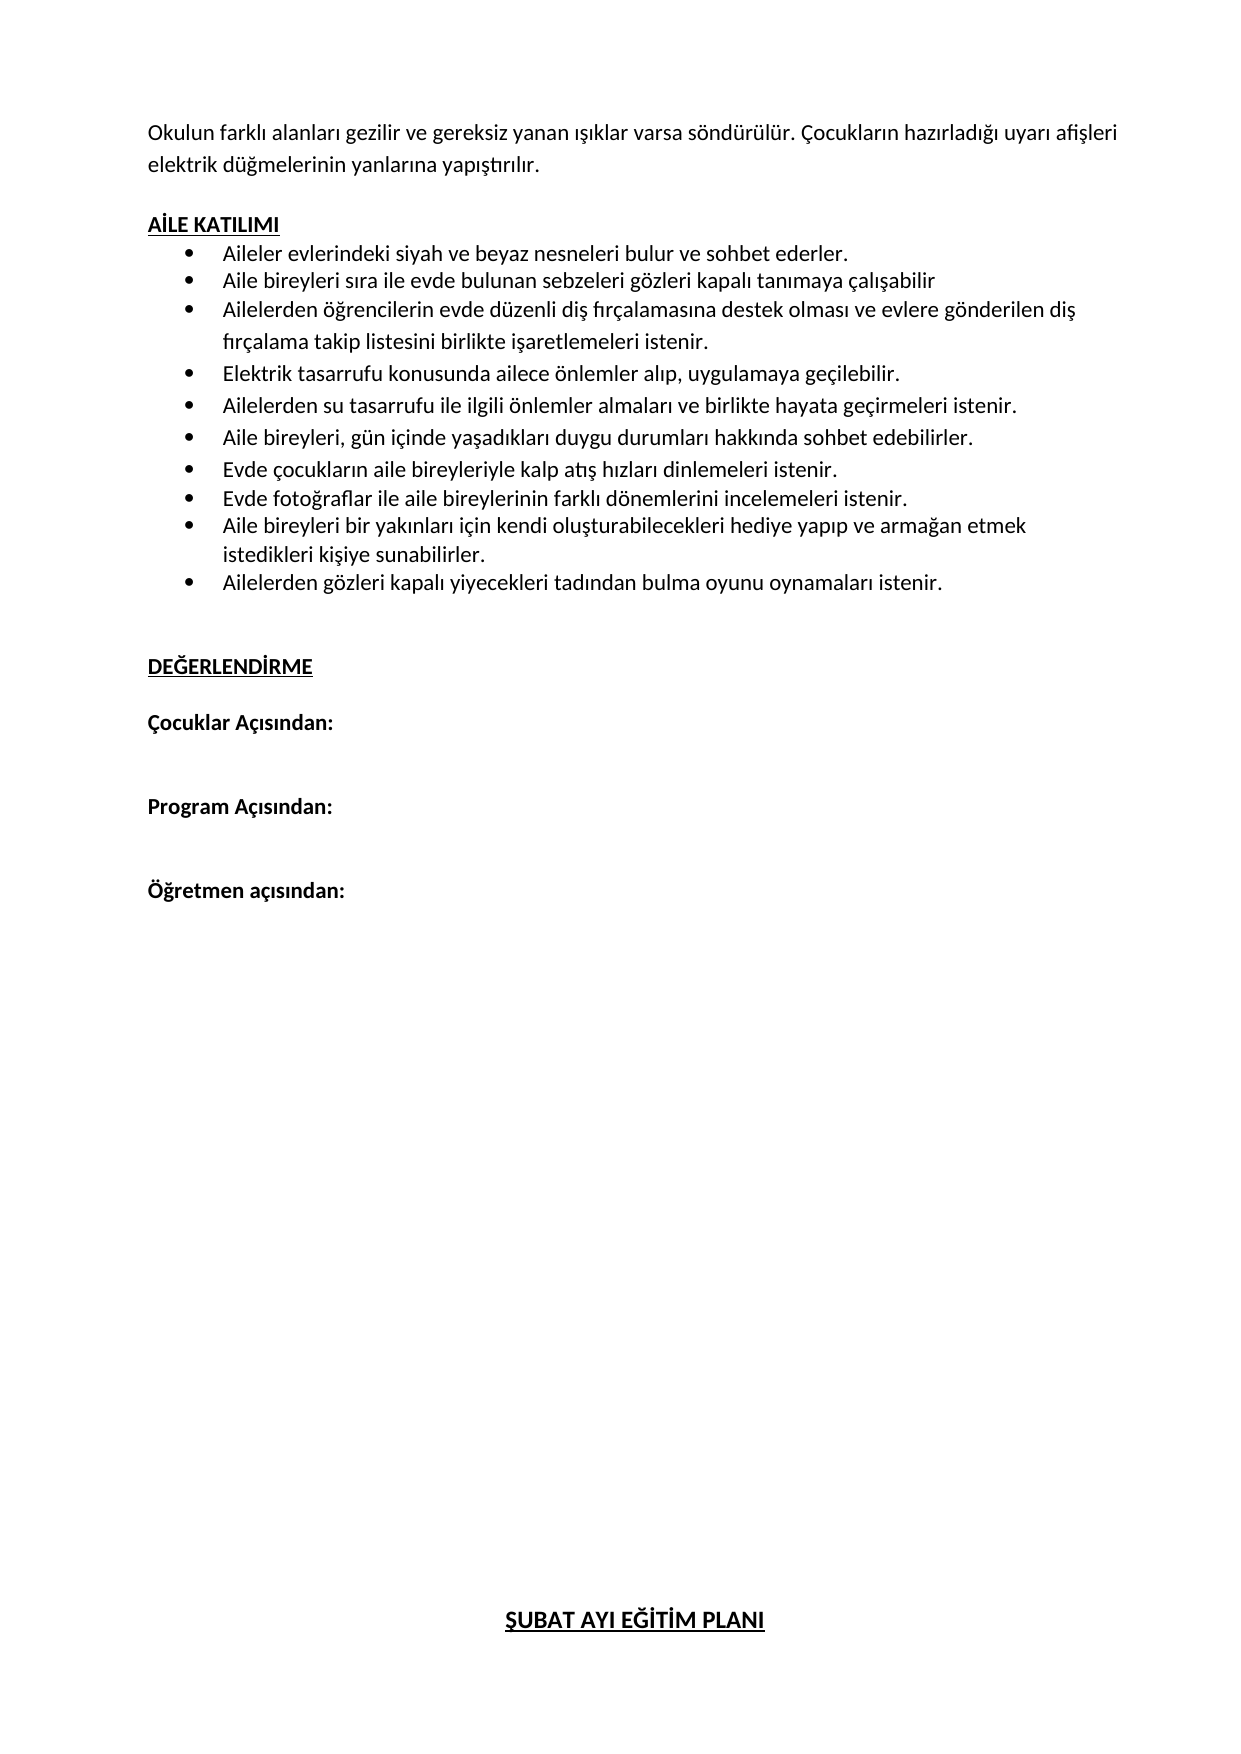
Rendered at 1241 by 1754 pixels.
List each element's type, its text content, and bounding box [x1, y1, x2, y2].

list Aile bireyleri, gün içinde yaşadıkları duygu durumları hakkında sohbet edebilirler. [185, 423, 1122, 451]
list Aile bireyleri bir yakınları için kendi oluşturabilecekleri hediye yapıp ve armağan etmek istedikleri kişiye sunabilirler. [185, 512, 1122, 568]
list Ailelerden gözleri kapalı yiyecekleri tadından bulma oyunu oynamaları istenir. [185, 568, 1122, 596]
text AİLE KATILIMI [148, 211, 1122, 239]
list Evde çocukların aile bireyleriyle kalp atış hızları dinlemeleri istenir. [185, 456, 1122, 484]
text Öğretmen açısından: [148, 876, 1122, 904]
list Ailelerden öğrencilerin evde düzenli diş fırçalamasına destek olması ve evlere gönderilen diş fırçalama takip listesini birlikte işaretlemeleri istenir. [185, 295, 1122, 355]
list Aileler evlerindeki siyah ve beyaz nesneleri bulur ve sohbet ederler. [185, 239, 1122, 267]
list Evde fotoğraflar ile aile bireylerinin farklı dönemlerini incelemeleri istenir. [185, 484, 1122, 512]
text Okulun farklı alanları gezilir ve gereksiz yanan ışıklar varsa söndürülür. Çocukların hazırladığı uyarı afişleri elektrik düğmelerinin yanlarına yapıştırılır. [148, 118, 1122, 178]
list Aile bireyleri sıra ile evde bulunan sebzeleri gözleri kapalı tanımaya çalışabilir [185, 267, 1122, 295]
text ŞUBAT AYI EĞİTİM PLANI [148, 1604, 1122, 1635]
text Program Açısından: [148, 792, 1122, 820]
list Elektrik tasarrufu konusunda ailece önlemler alıp, uygulamaya geçilebilir. [185, 359, 1122, 387]
text DEĞERLENDİRME [148, 652, 1122, 680]
list Ailelerden su tasarrufu ile ilgili önlemler almaları ve birlikte hayata geçirmeleri istenir. [185, 391, 1122, 419]
text Çocuklar Açısından: [148, 708, 1122, 736]
